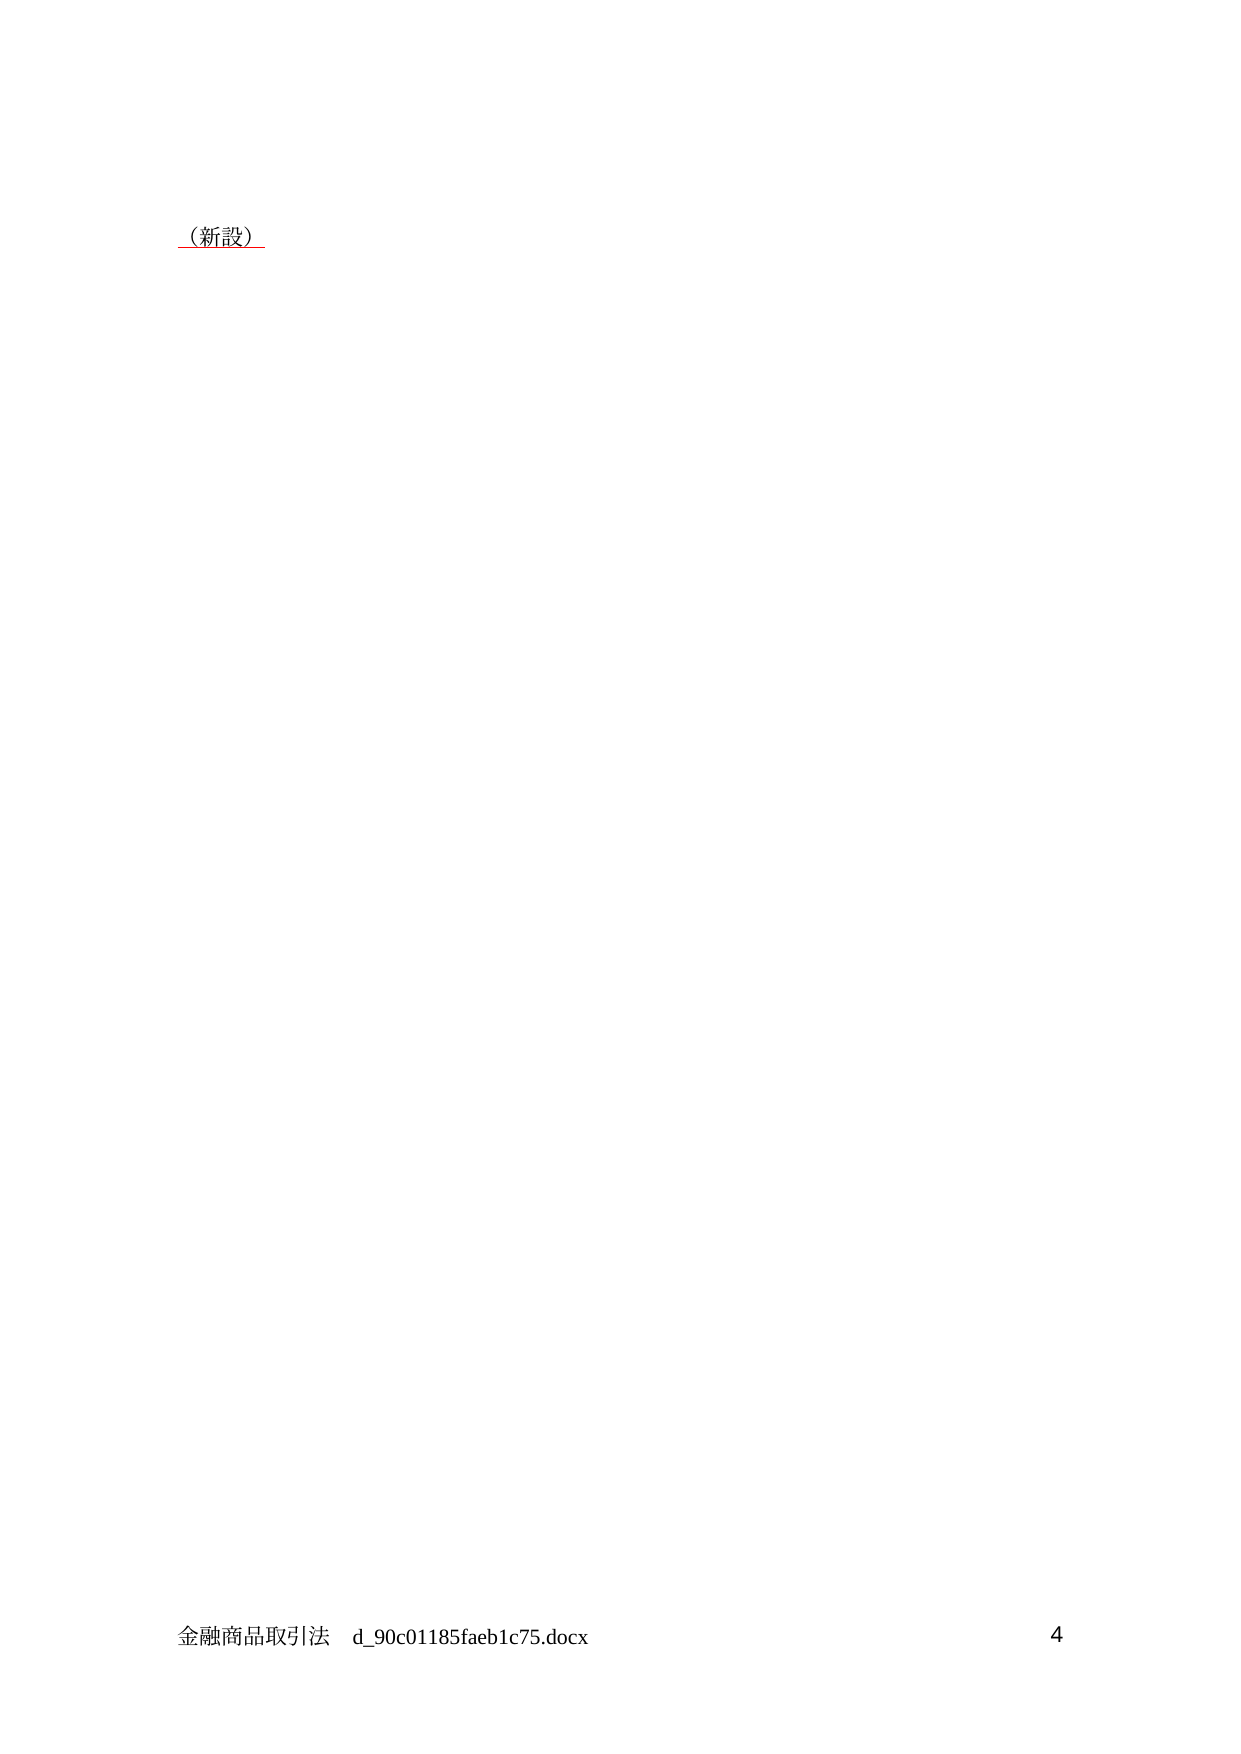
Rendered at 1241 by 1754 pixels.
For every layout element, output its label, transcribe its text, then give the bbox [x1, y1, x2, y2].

text （新設） [177, 217, 1063, 254]
